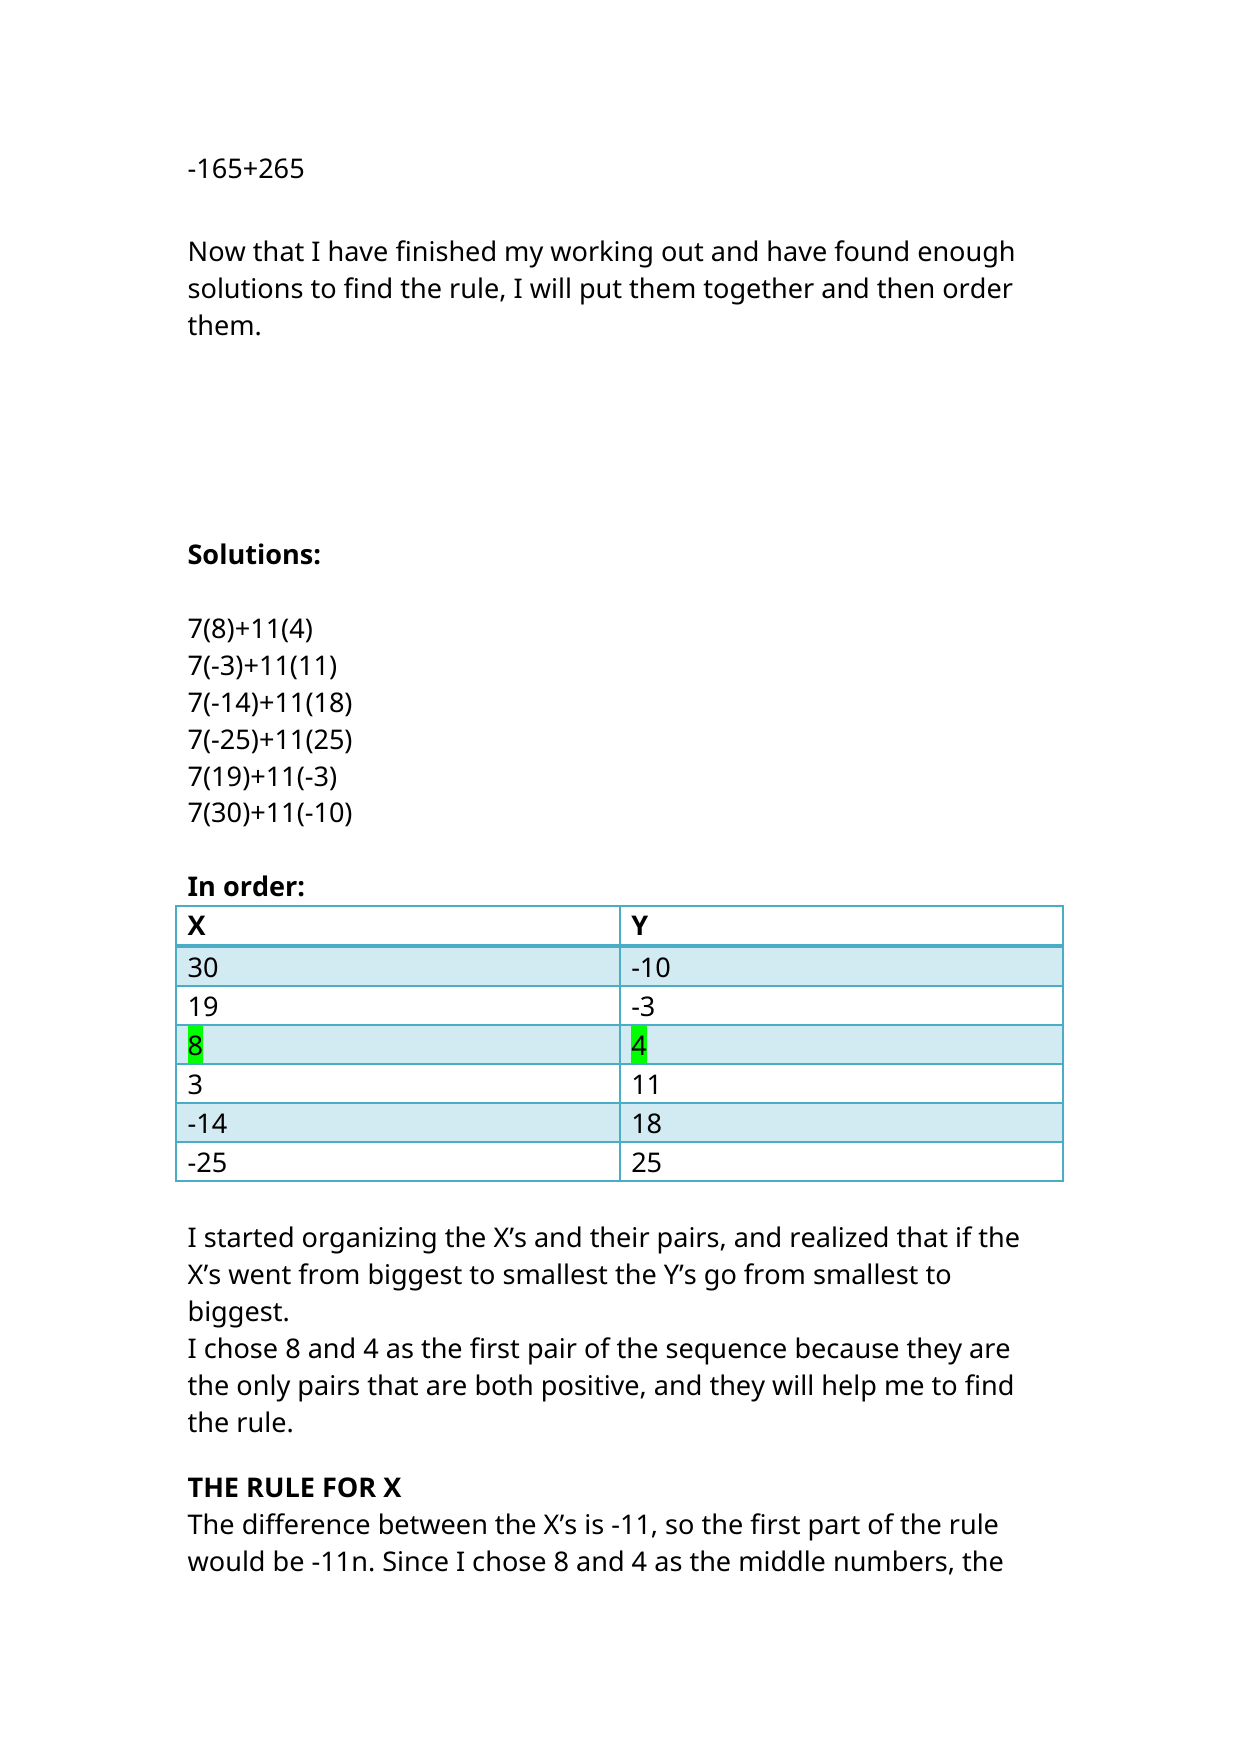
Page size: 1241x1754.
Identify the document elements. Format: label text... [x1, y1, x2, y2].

table_cell 30 [177, 948, 619, 985]
text Solutions: [187, 536, 1053, 573]
table_header X [177, 907, 619, 943]
text 7(19)+11(-3) [187, 757, 1053, 794]
text Now that I have finished my working out and have found enough solutions to find the rule, I will put them together and then order them. [187, 232, 1053, 343]
text 7(-3)+11(11) [187, 646, 1053, 683]
text 7(8)+11(4) [187, 609, 1053, 646]
text -165+265 [187, 150, 1053, 187]
table_cell 3 [177, 1065, 619, 1102]
text 7(-25)+11(25) [187, 720, 1053, 757]
table_cell 19 [177, 987, 619, 1024]
text I started organizing the X’s and their pairs, and realized that if the X’s went from biggest to smallest the Y’s go from smallest to biggest. [187, 1219, 1053, 1329]
text I chose 8 and 4 as the first pair of the sequence because they are the only pairs that are both positive, and they will help me to find the rule. [187, 1329, 1053, 1440]
table_cell -10 [621, 948, 1062, 985]
text In order: [187, 868, 1053, 904]
table_cell 8 [203, 1026, 619, 1063]
table_cell 4 [647, 1026, 1062, 1063]
text 7(-14)+11(18) [187, 683, 1053, 720]
table_cell 11 [621, 1065, 1062, 1102]
text THE RULE FOR X [187, 1469, 1053, 1506]
table_cell 25 [621, 1143, 1062, 1180]
text 7(30)+11(-10) [187, 794, 1053, 831]
table_cell -25 [177, 1143, 619, 1180]
table_cell -3 [621, 987, 1062, 1024]
table_cell 18 [621, 1104, 1062, 1141]
table_cell -14 [177, 1104, 619, 1141]
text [187, 1506, 1053, 1579]
table_header Y [621, 907, 1062, 943]
